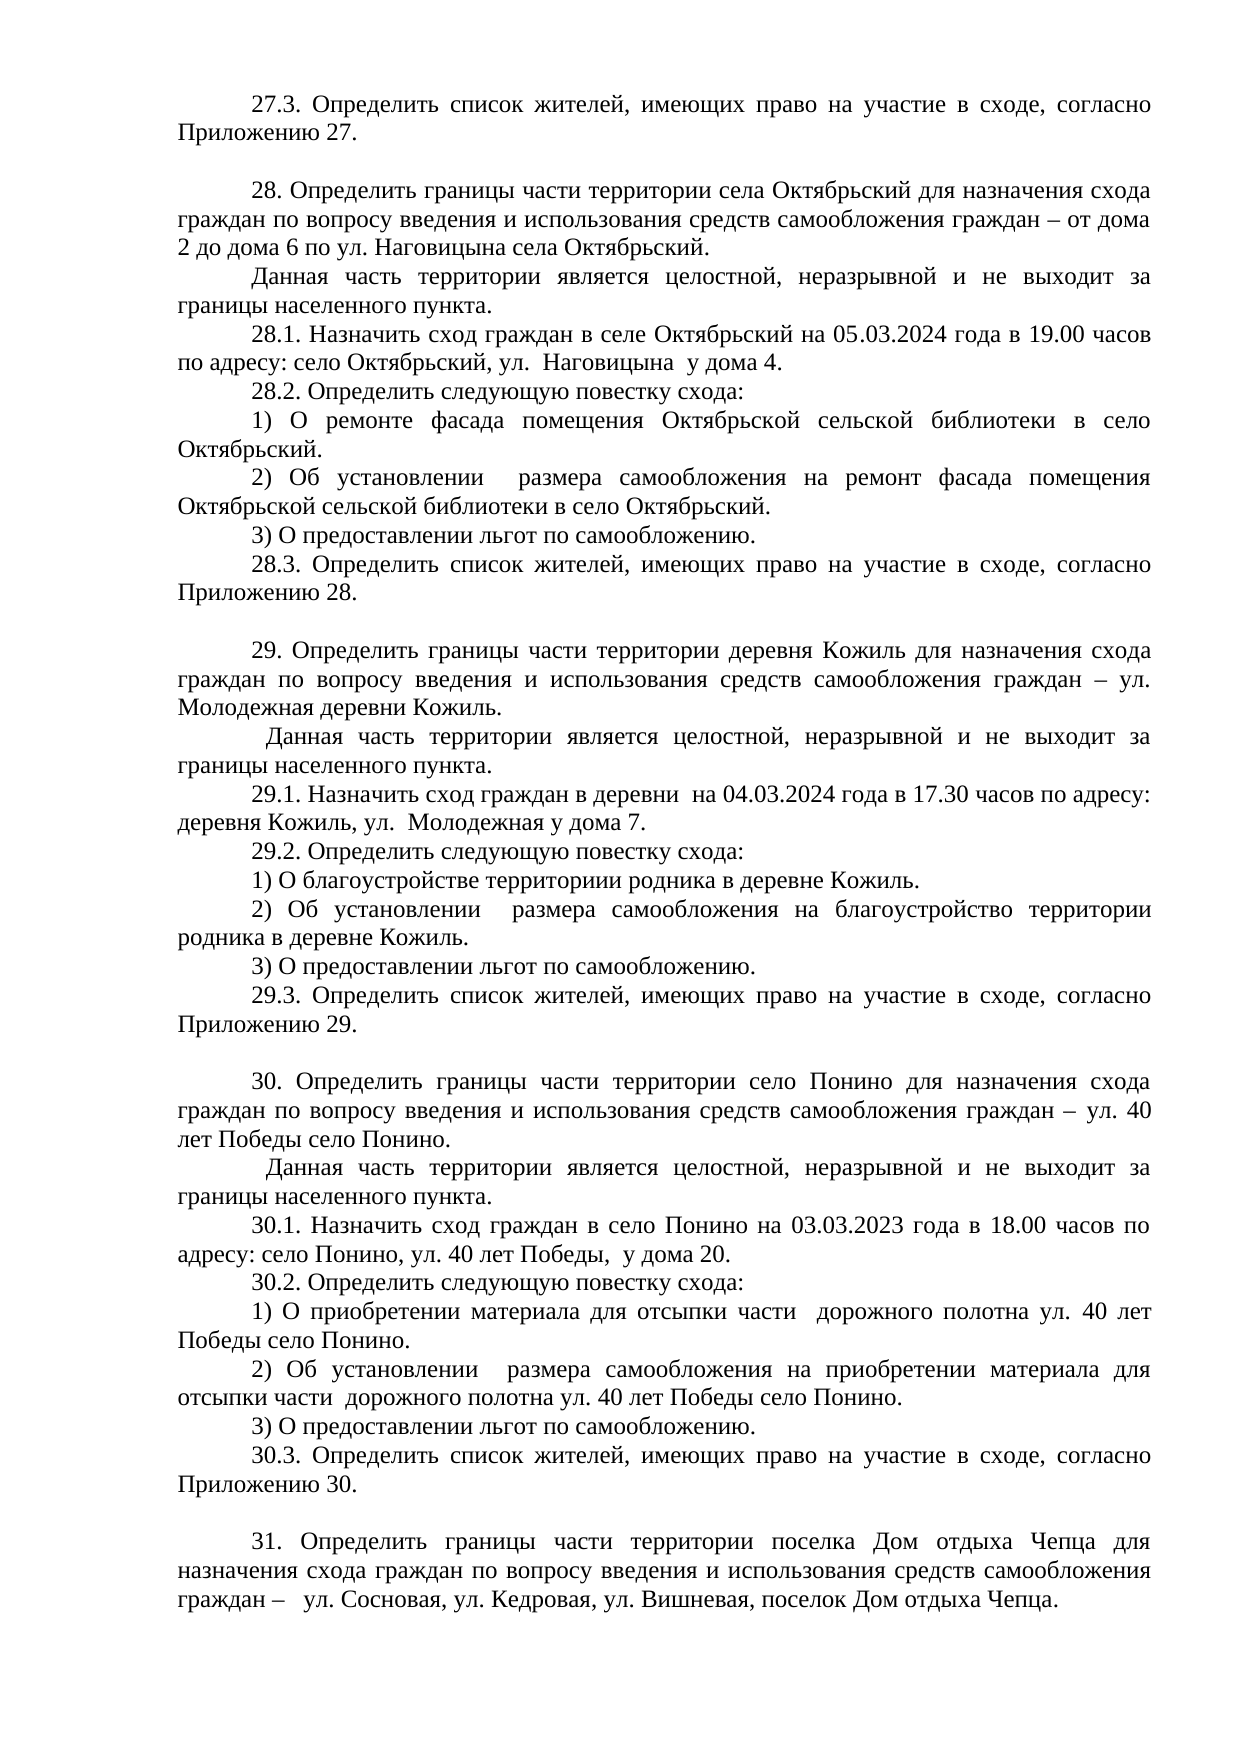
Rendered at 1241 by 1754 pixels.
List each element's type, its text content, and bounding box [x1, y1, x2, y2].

text 30. Определить границы части территории село Понино для назначения схода граждан по вопросу введения и использования средств самообложения граждан – ул. 40 лет Победы село Понино. [177, 1066, 1152, 1152]
text 30.1. Назначить сход граждан в село Понино на 03.03.2023 года в 18.00 часов по адресу: село Понино, ул. 40 лет Победы, у дома 20. [177, 1210, 1152, 1267]
text 2) Об установлении размера самообложения на ремонт фасада помещения Октябрьской сельской библиотеки в село Октябрьский. [177, 462, 1152, 520]
text 31. Определить границы части территории поселка Дом отдыха Чепца для назначения схода граждан по вопросу введения и использования средств самообложения граждан – ул. Сосновая, ул. Кедровая, ул. Вишневая, поселок Дом отдыха Чепца. [177, 1526, 1152, 1612]
text 29.1. Назначить сход граждан в деревни на 04.03.2024 года в 17.30 часов по адресу: деревня Кожиль, ул. Молодежная у дома 7. [177, 779, 1152, 836]
title 27.3. Определить список жителей, имеющих право на участие в сходе, согласно Приложению 27. [177, 89, 1152, 146]
title 29.3. Определить список жителей, имеющих право на участие в сходе, согласно Приложению 29. [177, 980, 1152, 1037]
text 30.3. Определить список жителей, имеющих право на участие в сходе, согласно Приложению 30. [177, 1440, 1152, 1497]
text 2) Об установлении размера самообложения на благоустройство территории родника в деревне Кожиль. [177, 894, 1152, 951]
text 28.1. Назначить сход граждан в селе Октябрьский на 05.03.2024 года в 19.00 часов по адресу: село Октябрьский, ул. Наговицына у дома 4. [177, 319, 1152, 376]
text 28.2. Определить следующую повестку схода: [177, 376, 1152, 405]
text Данная часть территории является целостной, неразрывной и не выходит за границы населенного пункта. [177, 721, 1152, 779]
text 1) О ремонте фасада помещения Октябрьской сельской библиотеки в село Октябрьский. [177, 405, 1152, 462]
text 2) Об установлении размера самообложения на приобретении материала для отсыпки части дорожного полотна ул. 40 лет Победы село Понино. [177, 1354, 1152, 1411]
text 29. Определить границы части территории деревня Кожиль для назначения схода граждан по вопросу введения и использования средств самообложения граждан – ул. Молодежная деревни Кожиль. [177, 635, 1152, 721]
text 3) О предоставлении льгот по самообложению. [177, 1411, 1152, 1440]
text 3) О предоставлении льгот по самообложению. [177, 951, 1152, 980]
text 28. Определить границы части территории села Октябрьский для назначения схода граждан по вопросу введения и использования средств самообложения граждан – от дома 2 до дома 6 по ул. Наговицына села Октябрьский. [177, 175, 1152, 261]
text 3) О предоставлении льгот по самообложению. [177, 520, 1152, 549]
text 1) О благоустройстве территориии родника в деревне Кожиль. [177, 865, 1152, 894]
text Данная часть территории является целостной, неразрывной и не выходит за границы населенного пункта. [177, 261, 1152, 319]
text Данная часть территории является целостной, неразрывной и не выходит за границы населенного пункта. [177, 1152, 1152, 1210]
text 29.2. Определить следующую повестку схода: [177, 836, 1152, 865]
text 30.2. Определить следующую повестку схода: [177, 1267, 1152, 1296]
title 28.3. Определить список жителей, имеющих право на участие в сходе, согласно Приложению 28. [177, 549, 1152, 606]
text 1) О приобретении материала для отсыпки части дорожного полотна ул. 40 лет Победы село Понино. [177, 1296, 1152, 1354]
